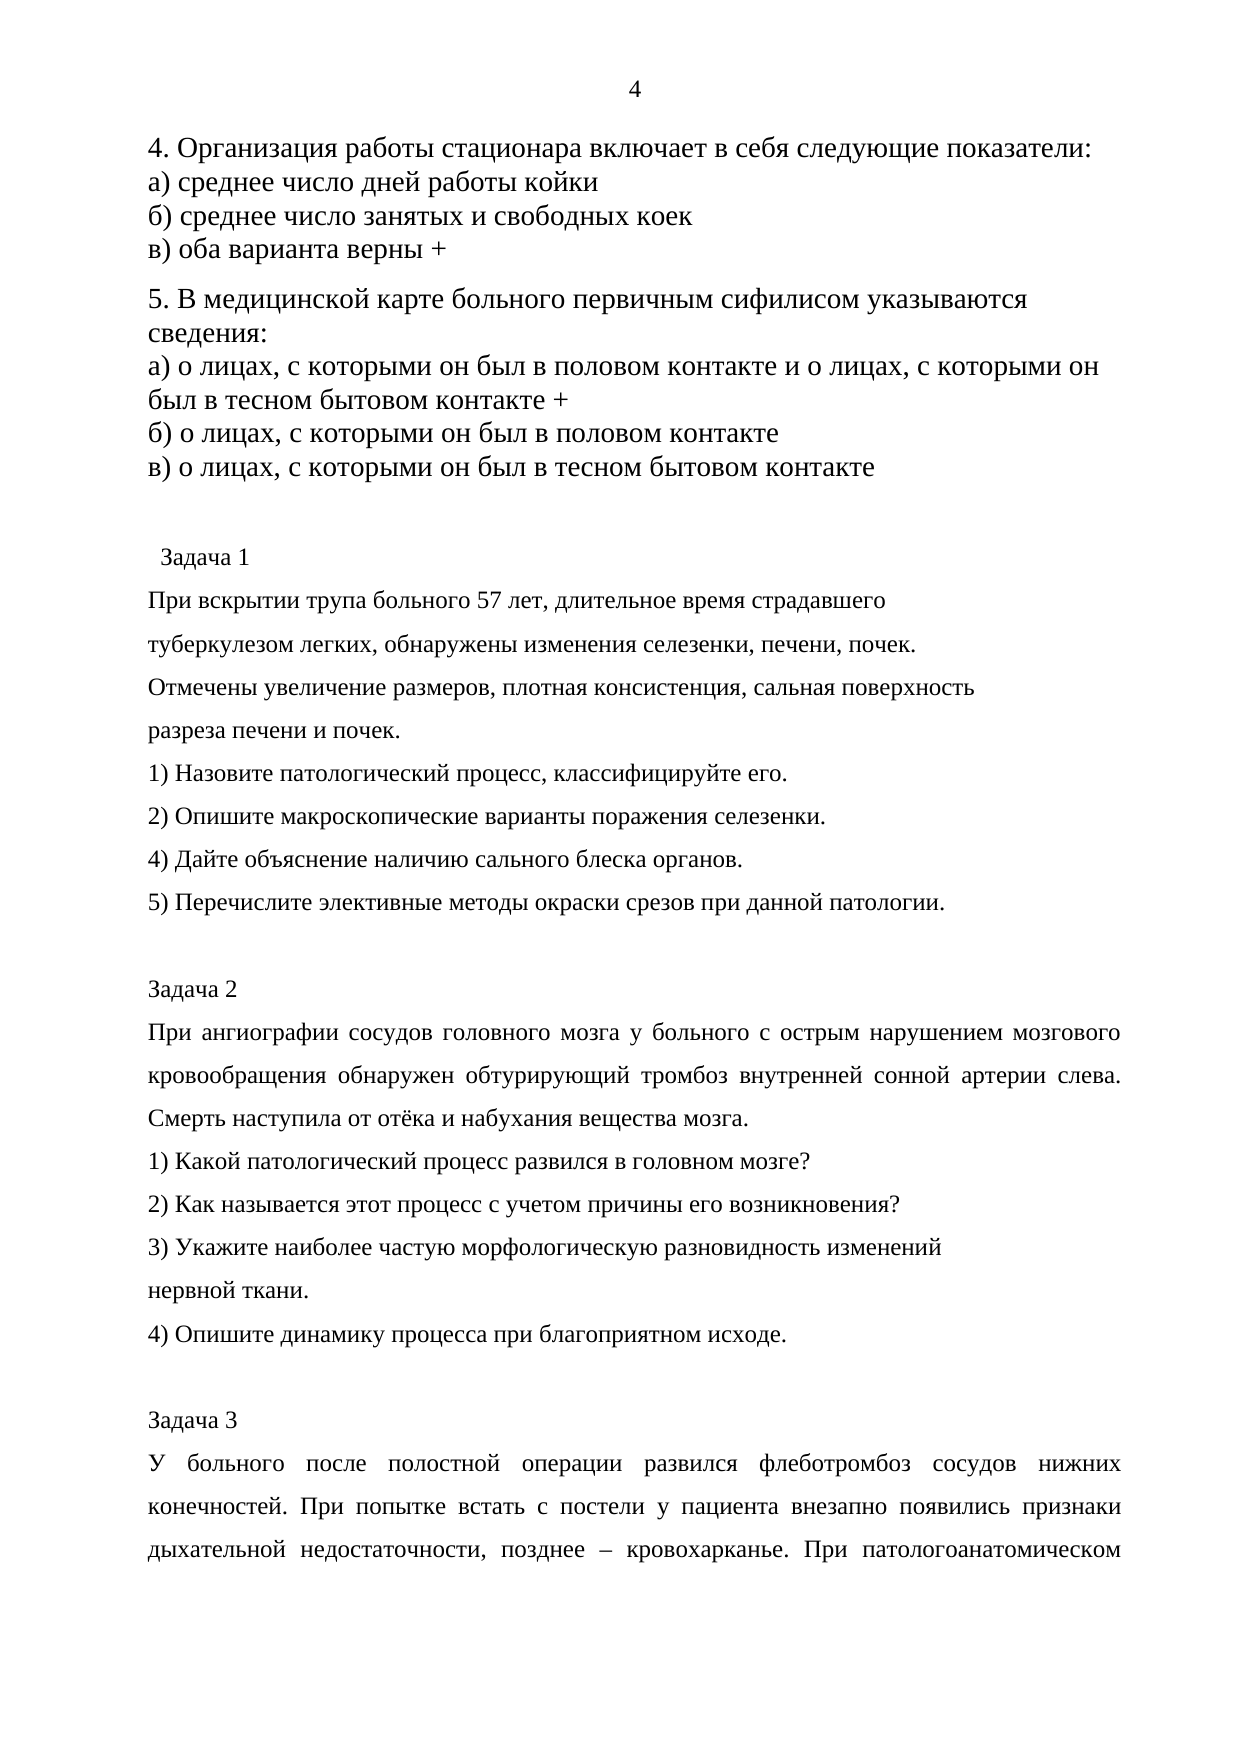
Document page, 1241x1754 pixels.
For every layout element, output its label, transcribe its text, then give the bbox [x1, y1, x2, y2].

text При ангиографии сосудов головного мозга у больного с острым нарушением мозгового кровообращения обнаружен обтурирующий тромбоз внутренней сонной артерии слева. Смерть наступила от отёка и набухания вещества мозга. [148, 1017, 1122, 1132]
text Задача 3 [148, 1405, 1122, 1434]
text 4. Организация работы стационара включает в себя следующие показатели: а) среднее число дней работы койки б) среднее число занятых и свободных коек в) оба варианта верны + [148, 131, 1122, 265]
text 4) Дайте объяснение наличию сального блеска органов. [148, 844, 1122, 873]
text 4) Опишите динамику процесса при благоприятном исходе. [148, 1319, 1122, 1347]
text 5. В медицинской карте больного первичным сифилисом указываются сведения: а) о лицах, с которыми он был в половом контакте и о лицах, с которыми он был в тесном бытовом контакте + б) о лицах, с которыми он был в половом контакте в) о лицах, с которыми он был в тесном бытовом контакте [148, 281, 1122, 483]
text 2) Как называется этот процесс с учетом причины его возникновения? [148, 1189, 1122, 1218]
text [148, 1448, 1122, 1563]
text разреза печени и почек. [148, 715, 1122, 744]
text Задача 2 [148, 974, 1122, 1002]
text 5) Перечислите элективные методы окраски срезов при данной патологии. [148, 887, 1122, 916]
text Задача 1 [148, 542, 1122, 571]
text нервной ткани. [148, 1276, 1122, 1304]
text При вскрытии трупа больного 57 лет, длительное время страдавшего [148, 586, 1122, 614]
text 3) Укажите наиболее частую морфологическую разновидность изменений [148, 1232, 1122, 1261]
text 1) Какой патологический процесс развился в головном мозге? [148, 1146, 1122, 1175]
text Отмечены увеличение размеров, плотная консистенция, сальная поверхность [148, 672, 1122, 701]
text 2) Опишите макроскопические варианты поражения селезенки. [148, 801, 1122, 830]
text туберкулезом легких, обнаружены изменения селезенки, печени, почек. [148, 629, 1122, 657]
text 1) Назовите патологический процесс, классифицируйте его. [148, 758, 1122, 787]
